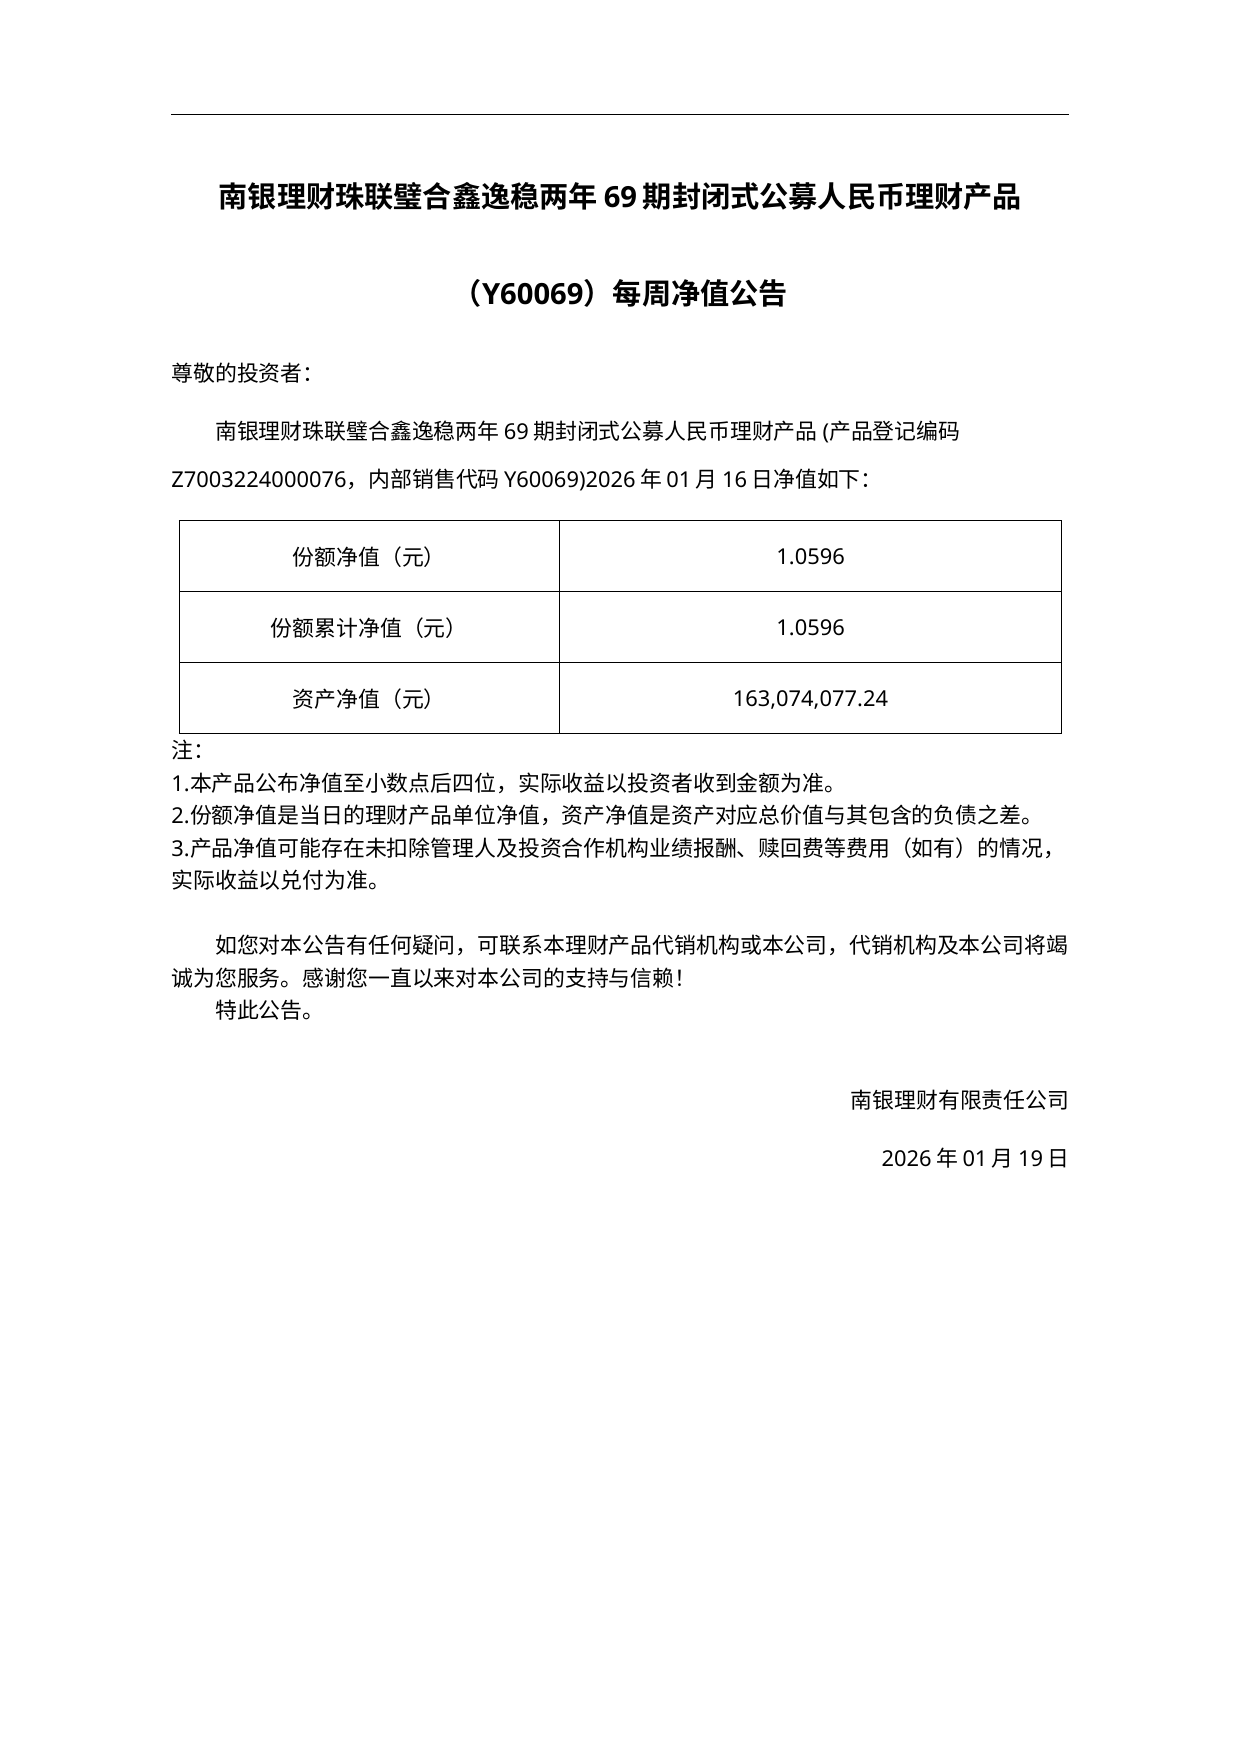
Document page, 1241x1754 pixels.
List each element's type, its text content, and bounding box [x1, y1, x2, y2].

text 注： [171, 733, 1069, 765]
text 尊敬的投资者： [171, 355, 1069, 388]
text 如您对本公告有任何疑问，可联系本理财产品代销机构或本公司，代销机构及本公司将竭诚为您服务。感谢您一直以来对本公司的支持与信赖！ [171, 928, 1069, 993]
table_cell 份额累计净值（元） [180, 592, 559, 662]
text 2.份额净值是当日的理财产品单位净值，资产净值是资产对应总价值与其包含的负债之差。 [171, 798, 1069, 830]
text 南银理财珠联璧合鑫逸稳两年69期封闭式公募人民币理财产品（Y60069）每周净值公告 [171, 162, 1069, 324]
table_cell 资产净值（元） [180, 663, 559, 733]
table_cell 1.0596 [560, 592, 1061, 662]
text 南银理财珠联璧合鑫逸稳两年69期封闭式公募人民币理财产品 (产品登记编码Z7003224000076，内部销售代码Y60069)2026年01月16日净值如下： [171, 413, 1069, 494]
table_cell 163,074,077.24 [560, 663, 1061, 733]
text 南银理财有限责任公司 [171, 1082, 1069, 1115]
text 3.产品净值可能存在未扣除管理人及投资合作机构业绩报酬、赎回费等费用（如有）的情况，实际收益以兑付为准。 [171, 830, 1069, 895]
text 2026年01月19日 [171, 1140, 1069, 1173]
table_header 1.0596 [560, 521, 1061, 591]
text 特此公告。 [171, 993, 1069, 1025]
text 1.本产品公布净值至小数点后四位，实际收益以投资者收到金额为准。 [171, 765, 1069, 798]
table_header 份额净值（元） [180, 521, 559, 591]
